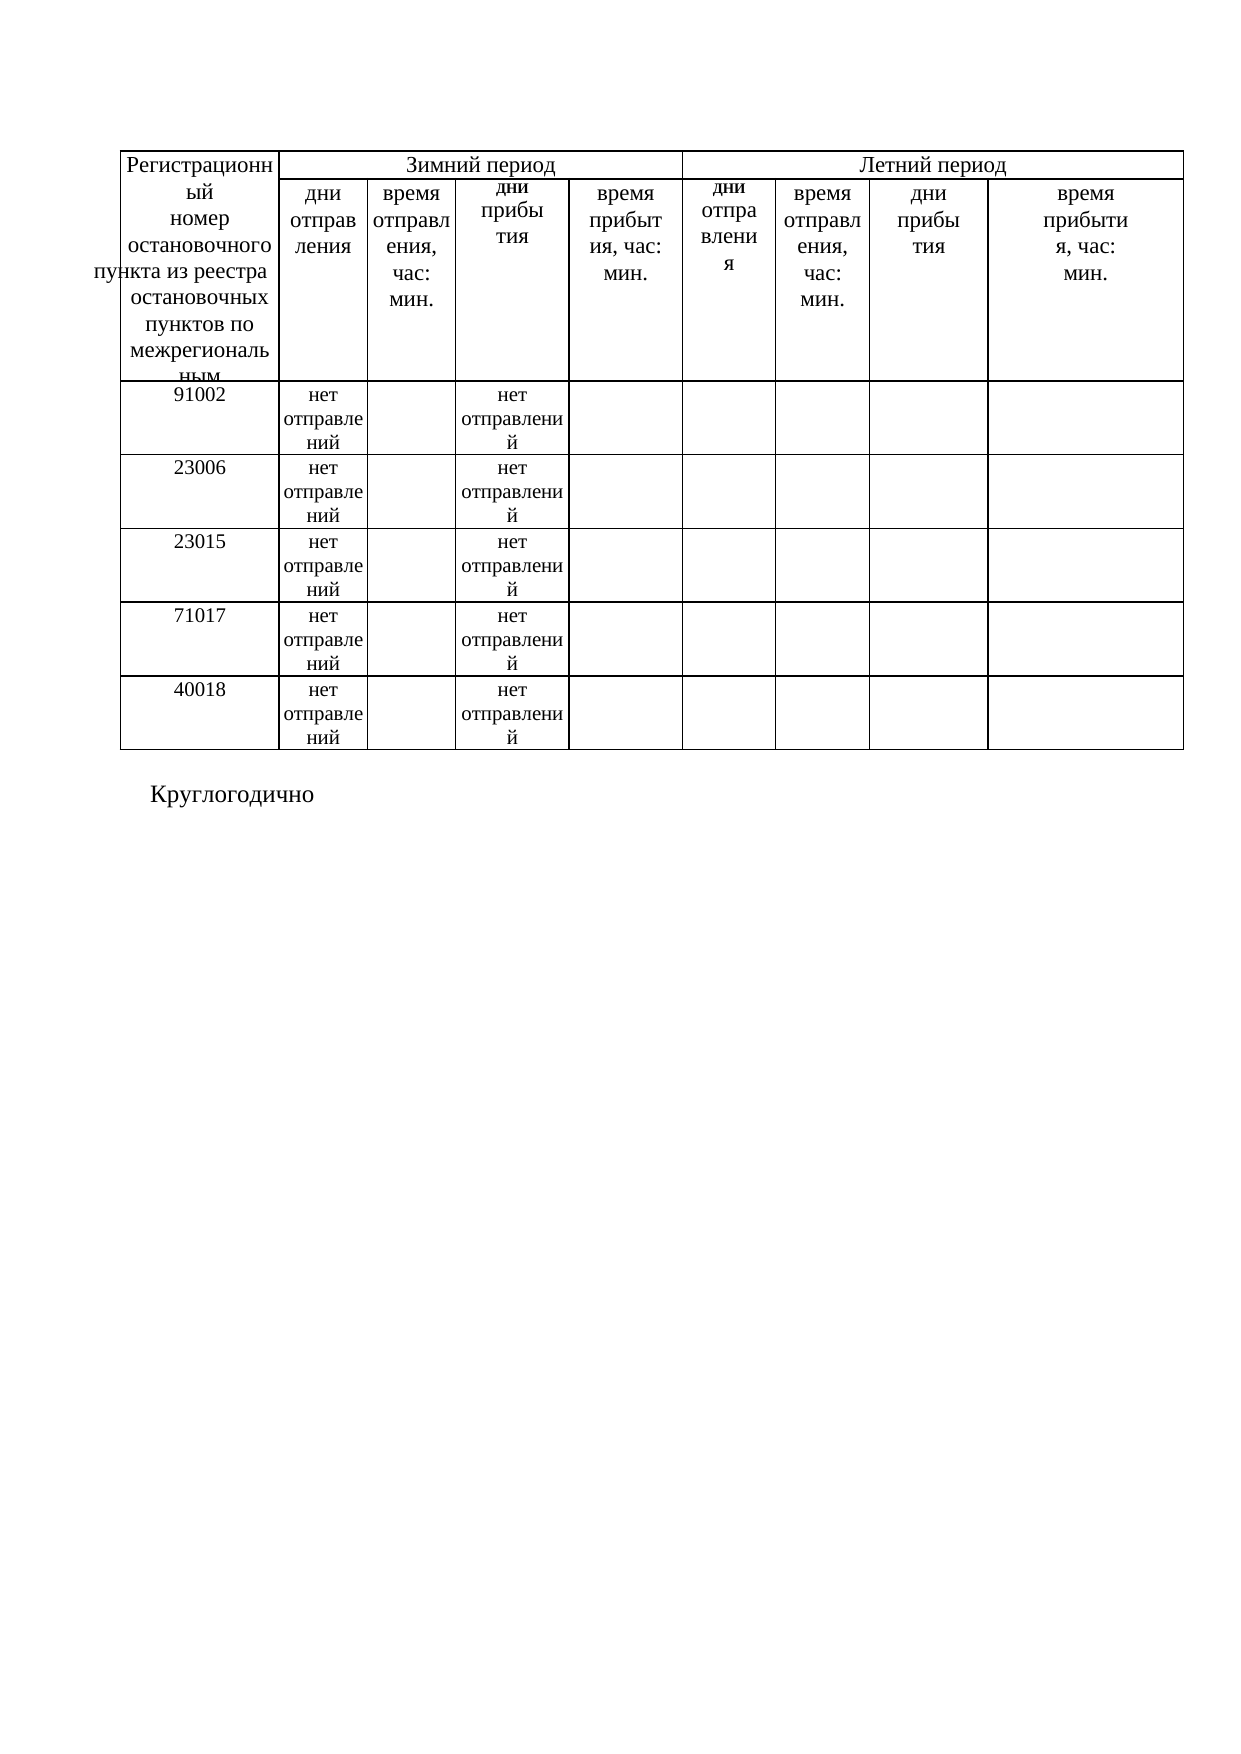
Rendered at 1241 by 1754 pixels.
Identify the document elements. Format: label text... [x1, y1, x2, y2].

table_cell [989, 603, 1183, 675]
table_cell нет отправлений [456, 382, 568, 454]
table_cell [989, 382, 1183, 454]
table_cell [870, 677, 987, 749]
table_cell [570, 455, 682, 527]
table_cell нет отправлений [456, 603, 568, 675]
table_cell 91002 [121, 382, 278, 454]
table_cell дни отправ ления [280, 180, 367, 380]
table_cell время отправл ения, час: мин. [368, 180, 455, 380]
text Круглогодично [150, 779, 1090, 808]
table_cell [989, 529, 1183, 601]
table_cell нет отправлений [280, 603, 367, 675]
table_cell нет отправлений [280, 677, 367, 749]
table_cell [683, 455, 775, 527]
table_cell [570, 529, 682, 601]
table_cell [683, 603, 775, 675]
table_cell [368, 677, 455, 749]
table_cell [683, 382, 775, 454]
table_cell [870, 455, 987, 527]
table_cell нет отправлений [456, 677, 568, 749]
table_cell [368, 455, 455, 527]
table_cell ДНИ отпра влени я [683, 180, 775, 380]
table_cell нет отправлений [280, 529, 367, 601]
table_cell [776, 603, 869, 675]
table_cell [683, 529, 775, 601]
table_cell ДНИ прибы тия [456, 180, 568, 380]
table_cell время прибыт ия, час: мин. [570, 180, 682, 380]
table_cell дни прибы тия [870, 180, 987, 380]
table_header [121, 152, 278, 380]
table_cell нет отправлений [280, 382, 367, 454]
table_cell время отправл ения, час: мин. [776, 180, 869, 380]
table_cell [776, 677, 869, 749]
table_cell 40018 [121, 677, 278, 749]
table_cell 23006 [121, 455, 278, 527]
table_cell [870, 529, 987, 601]
table_cell [989, 455, 1183, 527]
table_cell [870, 603, 987, 675]
table_header Летний период [683, 152, 1183, 178]
table_cell [570, 382, 682, 454]
table_cell нет отправлений [280, 455, 367, 527]
table_cell 71017 [121, 603, 278, 675]
table_cell [776, 529, 869, 601]
table_cell [368, 603, 455, 675]
table_cell нет отправлений [456, 529, 568, 601]
table_cell нет отправлений [456, 455, 568, 527]
table_header Зимний период [280, 152, 682, 178]
table_cell [776, 382, 869, 454]
table_cell время прибыти я, час: мин. [989, 180, 1183, 380]
table_cell [368, 529, 455, 601]
table_cell [776, 455, 869, 527]
table_cell [870, 382, 987, 454]
table_cell [368, 382, 455, 454]
table_cell 23015 [121, 529, 278, 601]
table_cell [989, 677, 1183, 749]
table_cell [570, 677, 682, 749]
table_cell [683, 677, 775, 749]
table_cell [570, 603, 682, 675]
